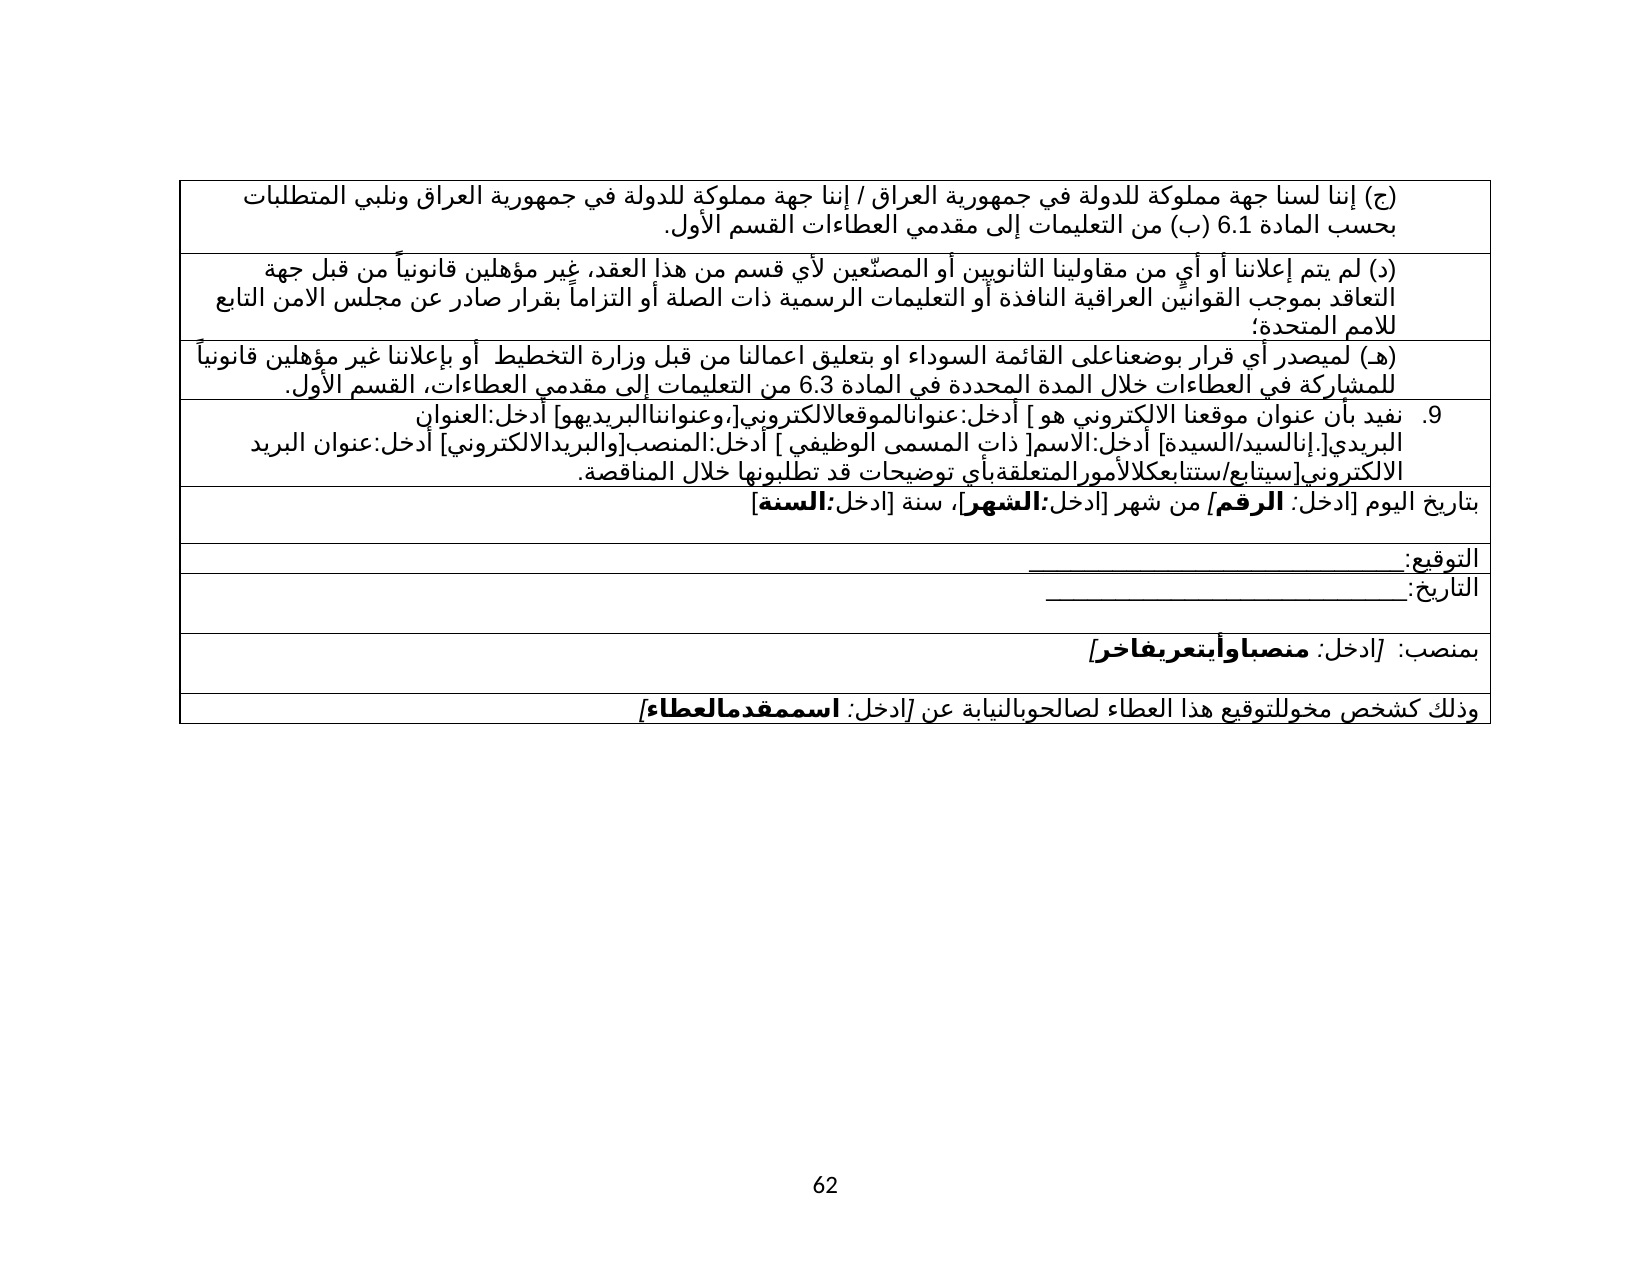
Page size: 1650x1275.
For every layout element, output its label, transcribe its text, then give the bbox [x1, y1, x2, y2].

table_cell نفيد بأن عنوان موقعنا الالكتروني هو ] أدخل:عنوانالموقعالالكتروني[،وعنوانناالبريديهو] أدخل:العنوان البريدي[.إنالسيد/السيدة] أدخل:الاسم[ ذات المسمى الوظيفي ] أدخل:المنصب[والبريدالالكتروني] أدخل:عنوان البريد الالكتروني[سيتابع/ستتابعكلالأمورالمتعلقةبأي توضيحات قد تطلبونها خلال المناقصة. [181, 400, 1490, 486]
table_cell (ج) إننا لسنا جهة مملوكة للدولة في جمهورية العراق / إننا جهة مملوكة للدولة في جمهورية العراق ونلبي المتطلبات بحسب المادة 6.1 (ب) من التعليمات إلى مقدمي العطاءات القسم الأول. [181, 181, 1490, 253]
table_cell (هـ) لميصدر أي قرار بوضعناعلى القائمة السوداء او بتعليق اعمالنا من قبل وزارة التخطيط أو بإعلاننا غير مؤهلين قانونياً للمشاركة في العطاءات خلال المدة المحددة في المادة 6.3 من التعليمات إلى مقدمي العطاءات، القسم الأول. [181, 341, 1490, 399]
table_cell التاريخ:__________________________ [181, 574, 1490, 633]
table_cell التوقيع:___________________________ [181, 544, 1490, 572]
table_cell (د) لم يتم إعلاننا أو أيٍ من مقاولينا الثانويين أو المصنّعين لأي قسم من هذا العقد، غير مؤهلين قانونياً من قبل جهة التعاقد بموجب القوانين العراقية النافذة أو التعليمات الرسمية ذات الصلة أو التزاماً بقرار صادر عن مجلس الامن التابع للامم المتحدة؛ [181, 254, 1490, 340]
table_cell وذلك كشخص مخوللتوقيع هذا العطاء لصالحوبالنيابة عن [ادخل: اسممقدمالعطاء] [181, 694, 1490, 723]
table_cell بمنصب: [ادخل: منصباوأيتعريفاخر] [181, 634, 1490, 693]
table_cell بتاريخ اليوم [ادخل: الرقم] من شهر [ادخل:الشهر]، سنة [ادخل:السنة] [181, 487, 1490, 543]
